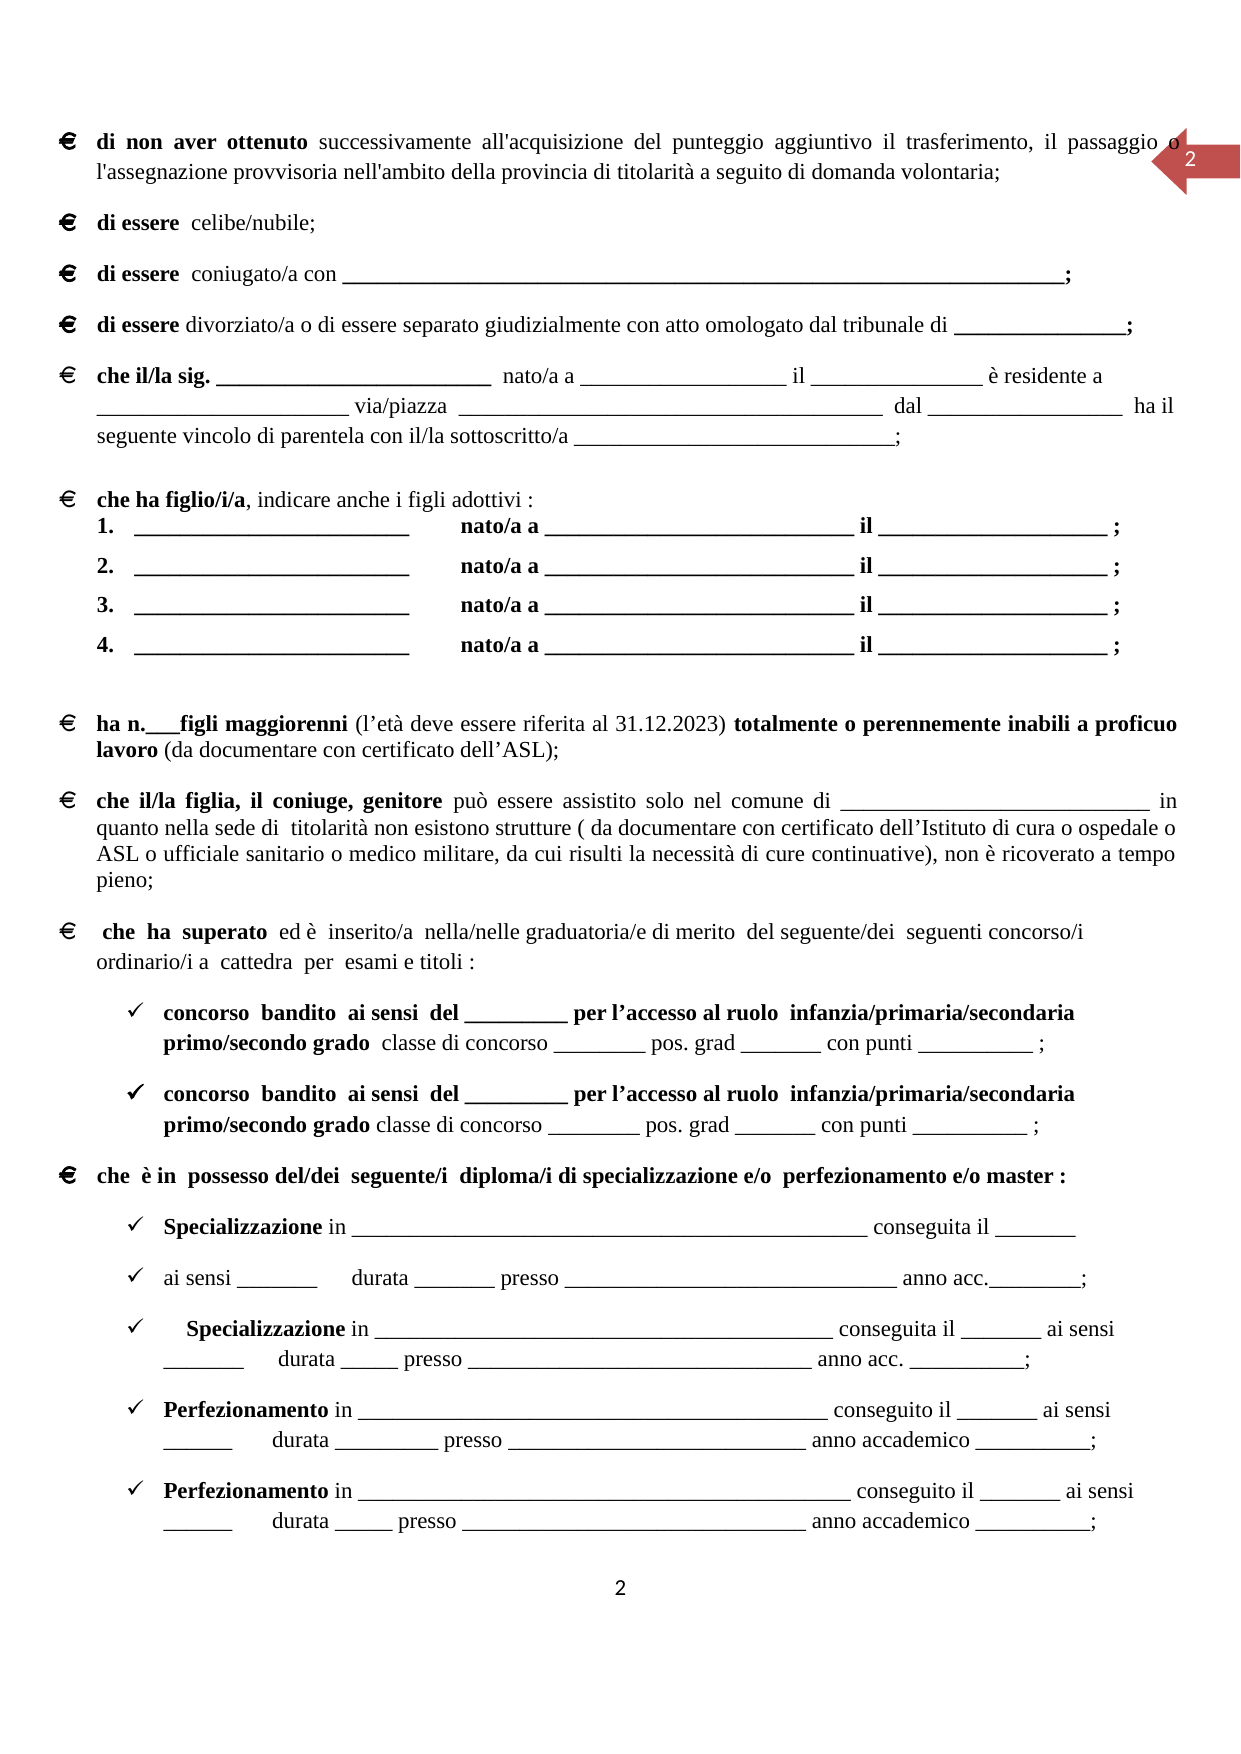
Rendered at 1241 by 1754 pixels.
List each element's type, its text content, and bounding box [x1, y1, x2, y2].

list ________________________ nato/a a ___________________________ il ____________________ ; [97, 591, 1181, 618]
list ai sensi _______ durata _______ presso _____________________________ anno acc.________; [126, 1264, 1181, 1290]
list che il/la figlia, il coniuge, genitore può essere assistito solo nel comune di ___________________________ in quanto nella sede di titolarità non esistono strutture ( da documentare con certificato dell’Istituto di cura o ospedale o ASL o ufficiale sanitario o medico militare, da cui risulti la necessità di cure continuative), non è ricoverato a tempo pieno; [59, 787, 1178, 893]
list che è in possesso del/dei seguente/i diploma/i di specializzazione e/o perfezionamento e/o master : [59, 1162, 1181, 1188]
list Specializzazione in _____________________________________________ conseguita il _______ [126, 1213, 1181, 1239]
list che ha figlio/i/a, indicare anche i figli adottivi : [59, 486, 1122, 512]
list che ha superato ed è inserito/a nella/nelle graduatoria/e di merito del seguente/dei seguenti concorso/i ordinario/i a cattedra per esami e titoli : [59, 918, 1181, 974]
list Perfezionamento in ___________________________________________ conseguito il _______ ai sensi ______ durata _____ presso ______________________________ anno accademico __________; [126, 1477, 1181, 1534]
list Specializzazione in ________________________________________ conseguita il _______ ai sensi _______ durata _____ presso ______________________________ anno acc. __________; [126, 1315, 1181, 1371]
list concorso bandito ai sensi del _________ per l’accesso al ruolo infanzia/primaria/secondaria primo/secondo grado classe di concorso ________ pos. grad _______ con punti __________ ; [126, 1080, 1181, 1137]
list ________________________ nato/a a ___________________________ il ____________________ ; [97, 631, 1181, 657]
list ________________________ nato/a a ___________________________ il ____________________ ; [97, 512, 1181, 539]
list Perfezionamento in _________________________________________ conseguito il _______ ai sensi ______ durata _________ presso __________________________ anno accademico __________; [126, 1396, 1181, 1453]
list concorso bandito ai sensi del _________ per l’accesso al ruolo infanzia/primaria/secondaria primo/secondo grado classe di concorso ________ pos. grad _______ con punti __________ ; [126, 999, 1181, 1056]
list ha n.___figli maggiorenni (l’età deve essere riferita al 31.12.2023) totalmente o perennemente inabili a proficuo lavoro (da documentare con certificato dell’ASL); [59, 710, 1178, 762]
list di essere divorziato/a o di essere separato giudizialmente con atto omologato dal tribunale di _______________; [59, 311, 1181, 337]
list che il/la sig. ________________________ nato/a a __________________ il _______________ è residente a ______________________ via/piazza _____________________________________ dal _________________ ha il seguente vincolo di parentela con il/la sottoscritto/a ____________________________; [59, 362, 1181, 449]
list di non aver ottenuto successivamente all'acquisizione del punteggio aggiuntivo il trasferimento, il passaggio o l'assegnazione provvisoria nell'ambito della provincia di titolarità a seguito di domanda volontaria; [59, 128, 1181, 184]
list ________________________ nato/a a ___________________________ il ____________________ ; [97, 552, 1181, 578]
list di essere coniugato/a con _______________________________________________________________; [59, 260, 1181, 286]
list di essere celibe/nubile; [59, 209, 1181, 235]
